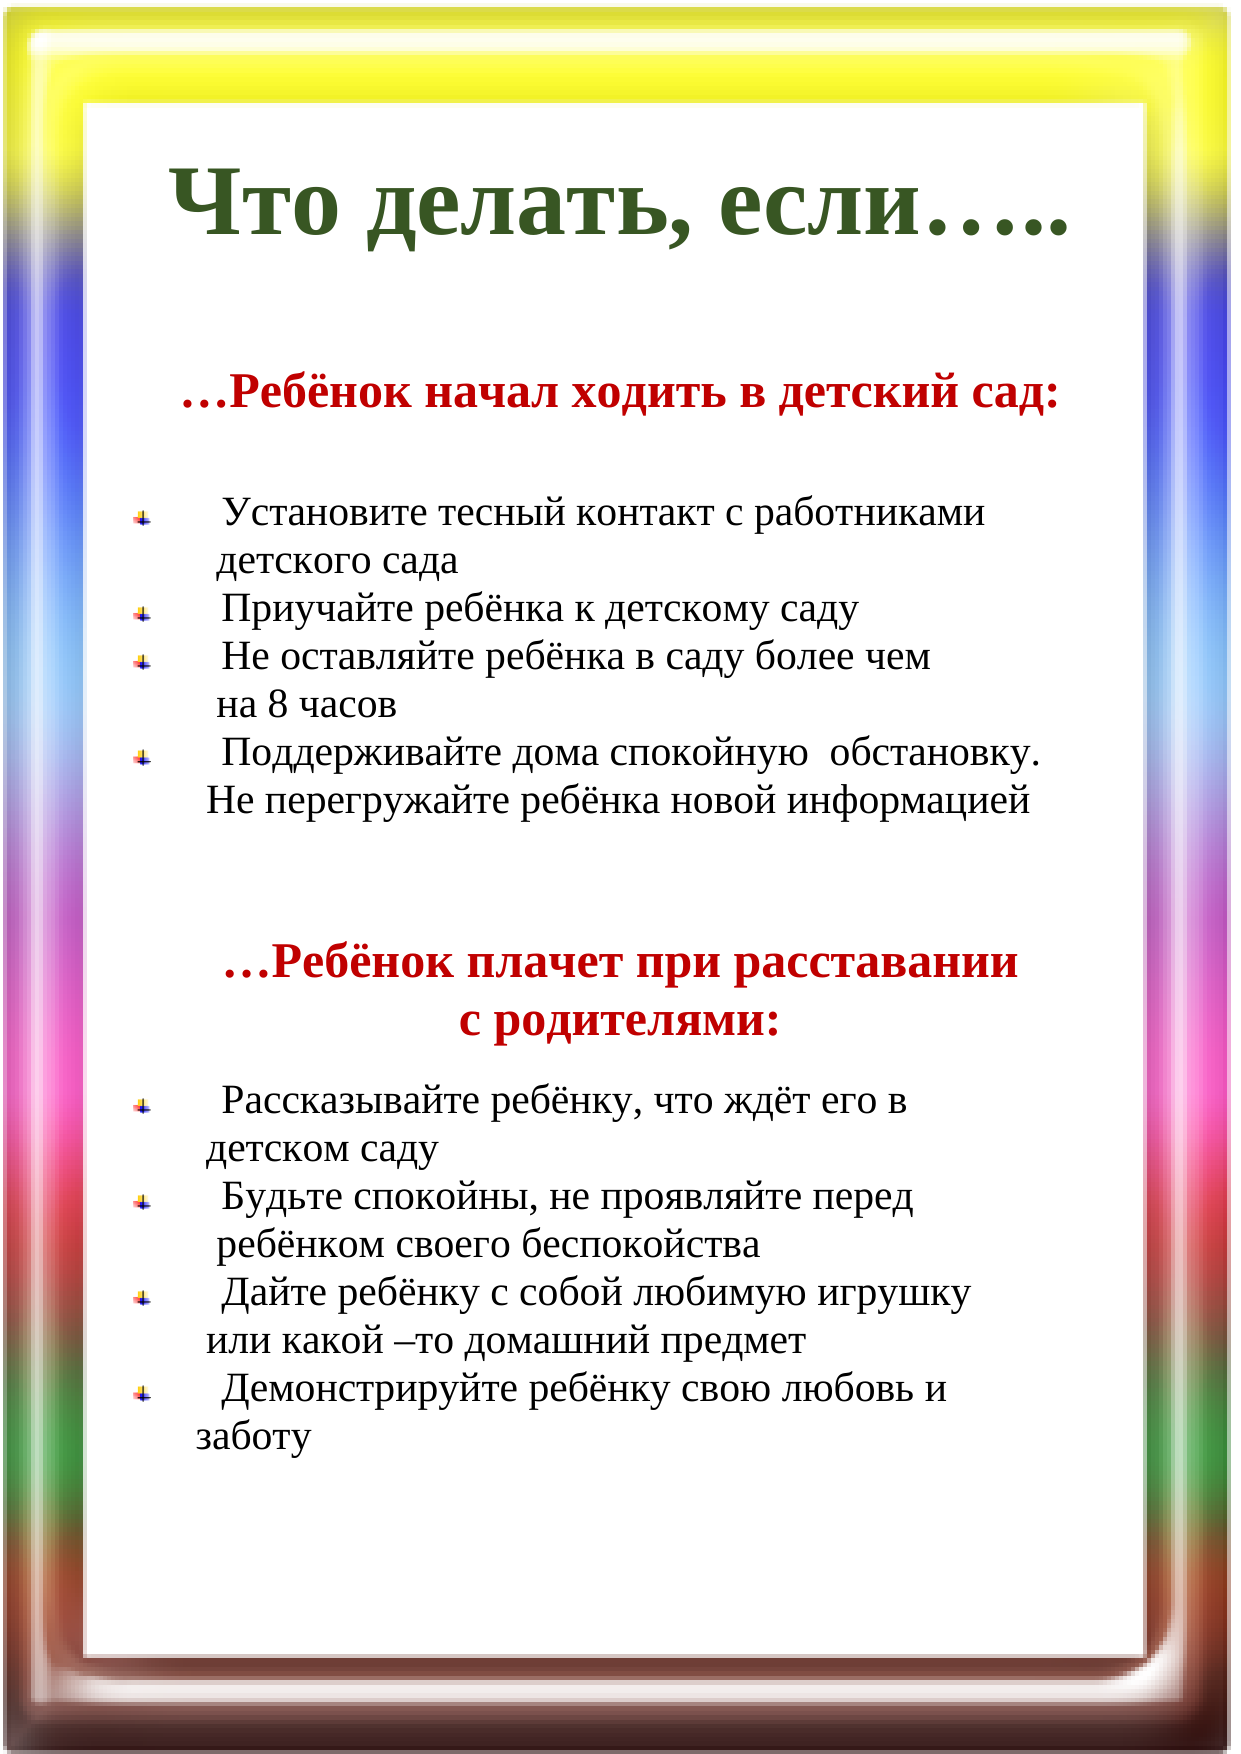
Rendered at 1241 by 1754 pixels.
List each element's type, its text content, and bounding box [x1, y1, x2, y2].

text …Ребёнок начал ходить в детский сад: [0, 360, 1240, 418]
picture [0, 0, 1232, 141]
picture [0, 256, 1232, 360]
list Рассказывайте ребёнку, что ждёт его в [59, 1075, 1240, 1123]
list Дайте ребёнку с собой любимую игрушку [59, 1267, 1240, 1314]
text детском саду [59, 1123, 1240, 1171]
list Приучайте ребёнка к детскому саду [59, 583, 1240, 631]
picture [133, 1384, 151, 1402]
text детского сада [59, 535, 1240, 583]
picture [133, 509, 151, 526]
list Будьте спокойны, не проявляйте перед [59, 1171, 1240, 1219]
text ребёнком своего беспокойства [59, 1219, 1240, 1267]
text заботу [59, 1410, 1240, 1458]
picture [0, 1046, 1232, 1754]
picture [133, 1097, 151, 1114]
picture [133, 748, 151, 766]
picture [133, 653, 151, 670]
text или какой –то домашний предмет [59, 1314, 1240, 1362]
picture [133, 605, 151, 622]
text Что делать, если….. [0, 141, 1240, 256]
list Установите тесный контакт с работниками [59, 487, 1240, 535]
list Демонстрируйте ребёнку свою любовь и [59, 1362, 1240, 1410]
text на 8 часов [59, 678, 1240, 726]
text с родителями: [0, 989, 1240, 1046]
picture [133, 1289, 151, 1306]
list Поддерживайте дома спокойную обстановку. [59, 726, 1240, 774]
list Не оставляйте ребёнка в саду более чем [59, 631, 1240, 678]
picture [0, 418, 1232, 931]
text Не перегружайте ребёнка новой информацией [59, 774, 1240, 822]
text …Ребёнок плачет при расставании [0, 931, 1240, 989]
picture [133, 1193, 151, 1210]
